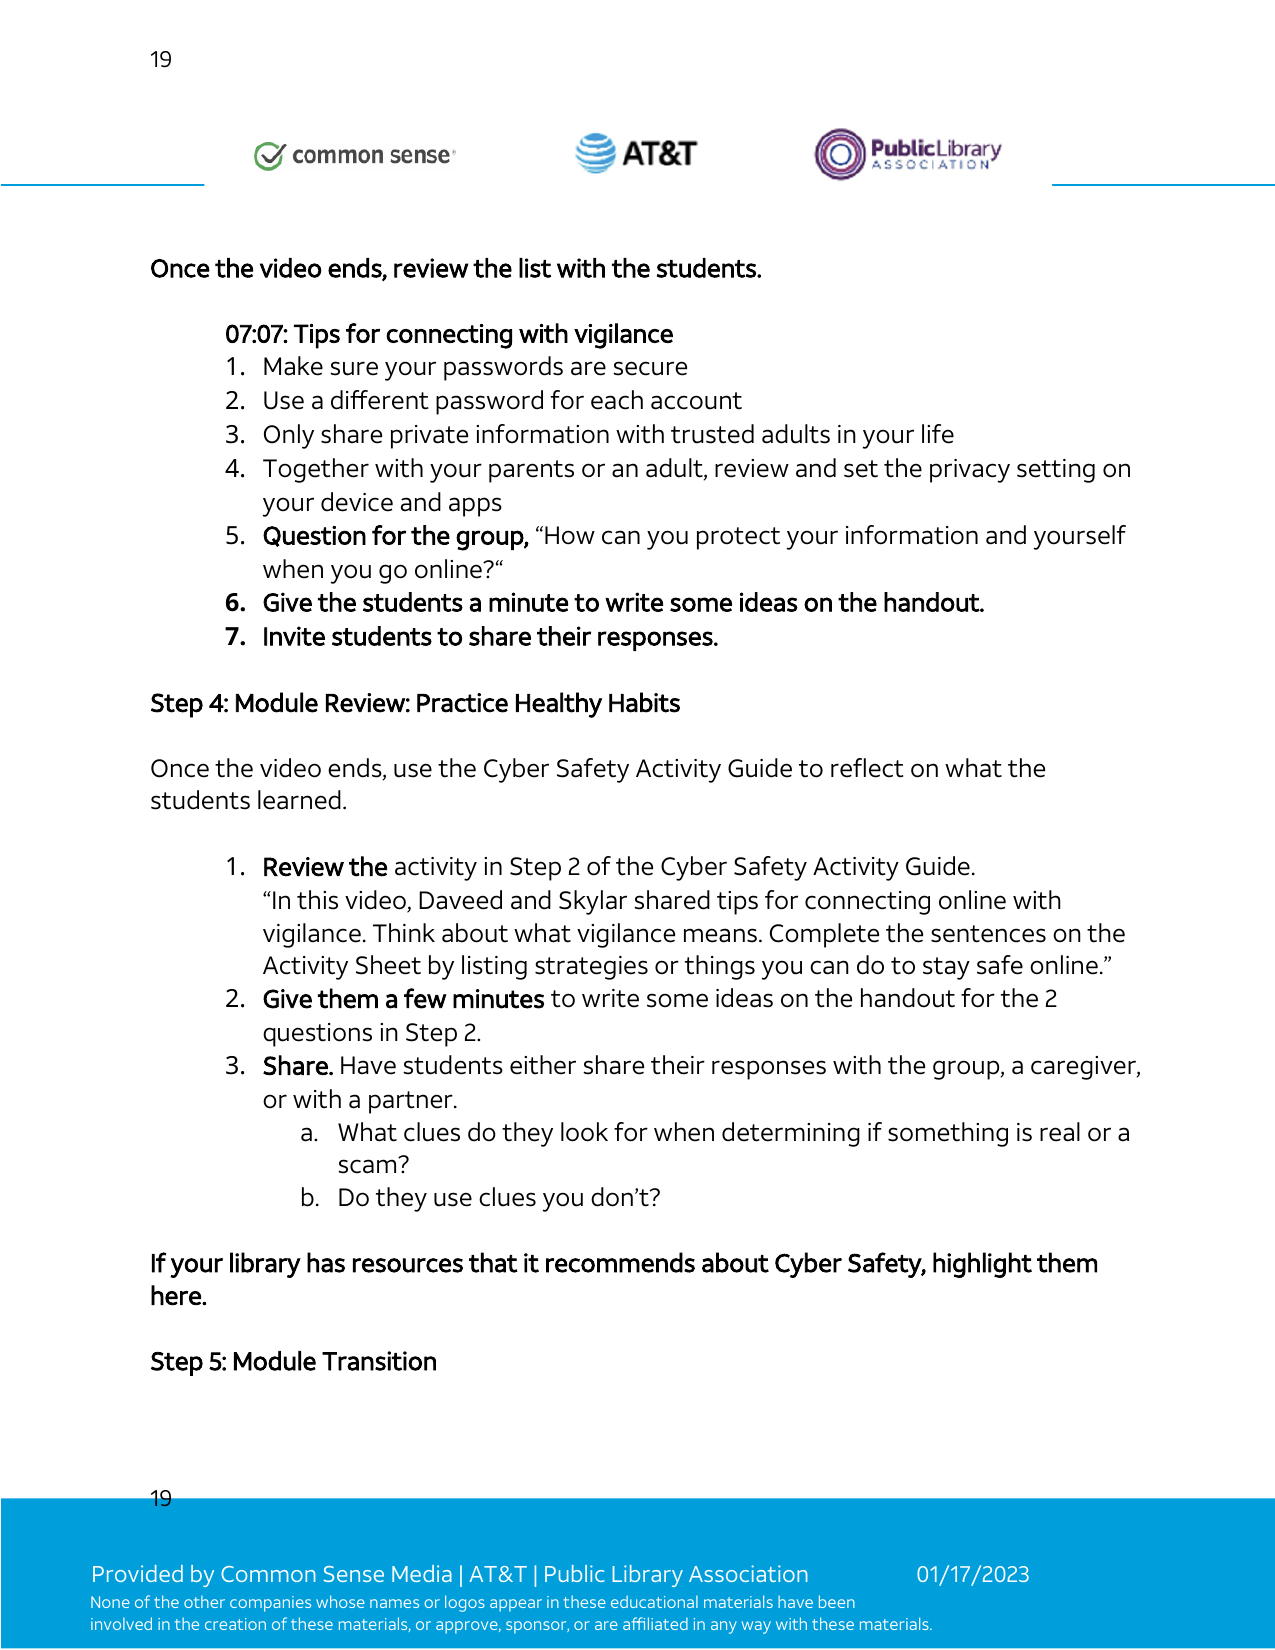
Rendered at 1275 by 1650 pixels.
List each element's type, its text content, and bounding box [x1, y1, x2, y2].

list Only share private information with trusted adults in your life [225, 417, 1144, 451]
list Give the students a minute to write some ideas on the handout. [225, 584, 1144, 618]
list 07:07: Tips for connecting with vigilance [150, 316, 1144, 349]
list Do they use clues you don’t? [300, 1180, 1144, 1213]
list Make sure your passwords are secure [225, 349, 1144, 383]
list Once the video ends, review the list with the students. [112, 251, 1144, 283]
list Together with your parents or an adult, review and set the privacy setting on your device and apps [225, 451, 1144, 518]
list Step 4: Module Review: Practice Healthy Habits [150, 685, 1144, 718]
list Use a different password for each account [225, 383, 1144, 417]
list Share. Have students either share their responses with the group, a caregiver, or with a partner. [225, 1048, 1144, 1114]
picture [204, 90, 1053, 202]
list What clues do they look for when determining if something is real or a scam? [300, 1114, 1144, 1180]
list Review the activity in Step 2 of the Cyber Safety Activity Guide. “In this video, Daveed and Skylar shared tips for connecting online with vigilance. Think about what vigilance means. Complete the sentences on the Activity Sheet by listing strategies or things you can do to stay safe online.” [225, 849, 1144, 981]
list Question for the group, “How can you protect your information and yourself when you go online?“ [225, 518, 1144, 584]
list Step 5: Module Transition [150, 1343, 1144, 1376]
list Give them a few minutes to write some ideas on the handout for the 2 questions in Step 2. [225, 981, 1144, 1048]
list Invite students to share their responses. [225, 618, 1144, 652]
list If your library has resources that it recommends about Cyber Safety, highlight them here. [150, 1245, 1144, 1311]
list Once the video ends, use the Cyber Safety Activity Guide to reflect on what the students learned. [150, 751, 1144, 816]
